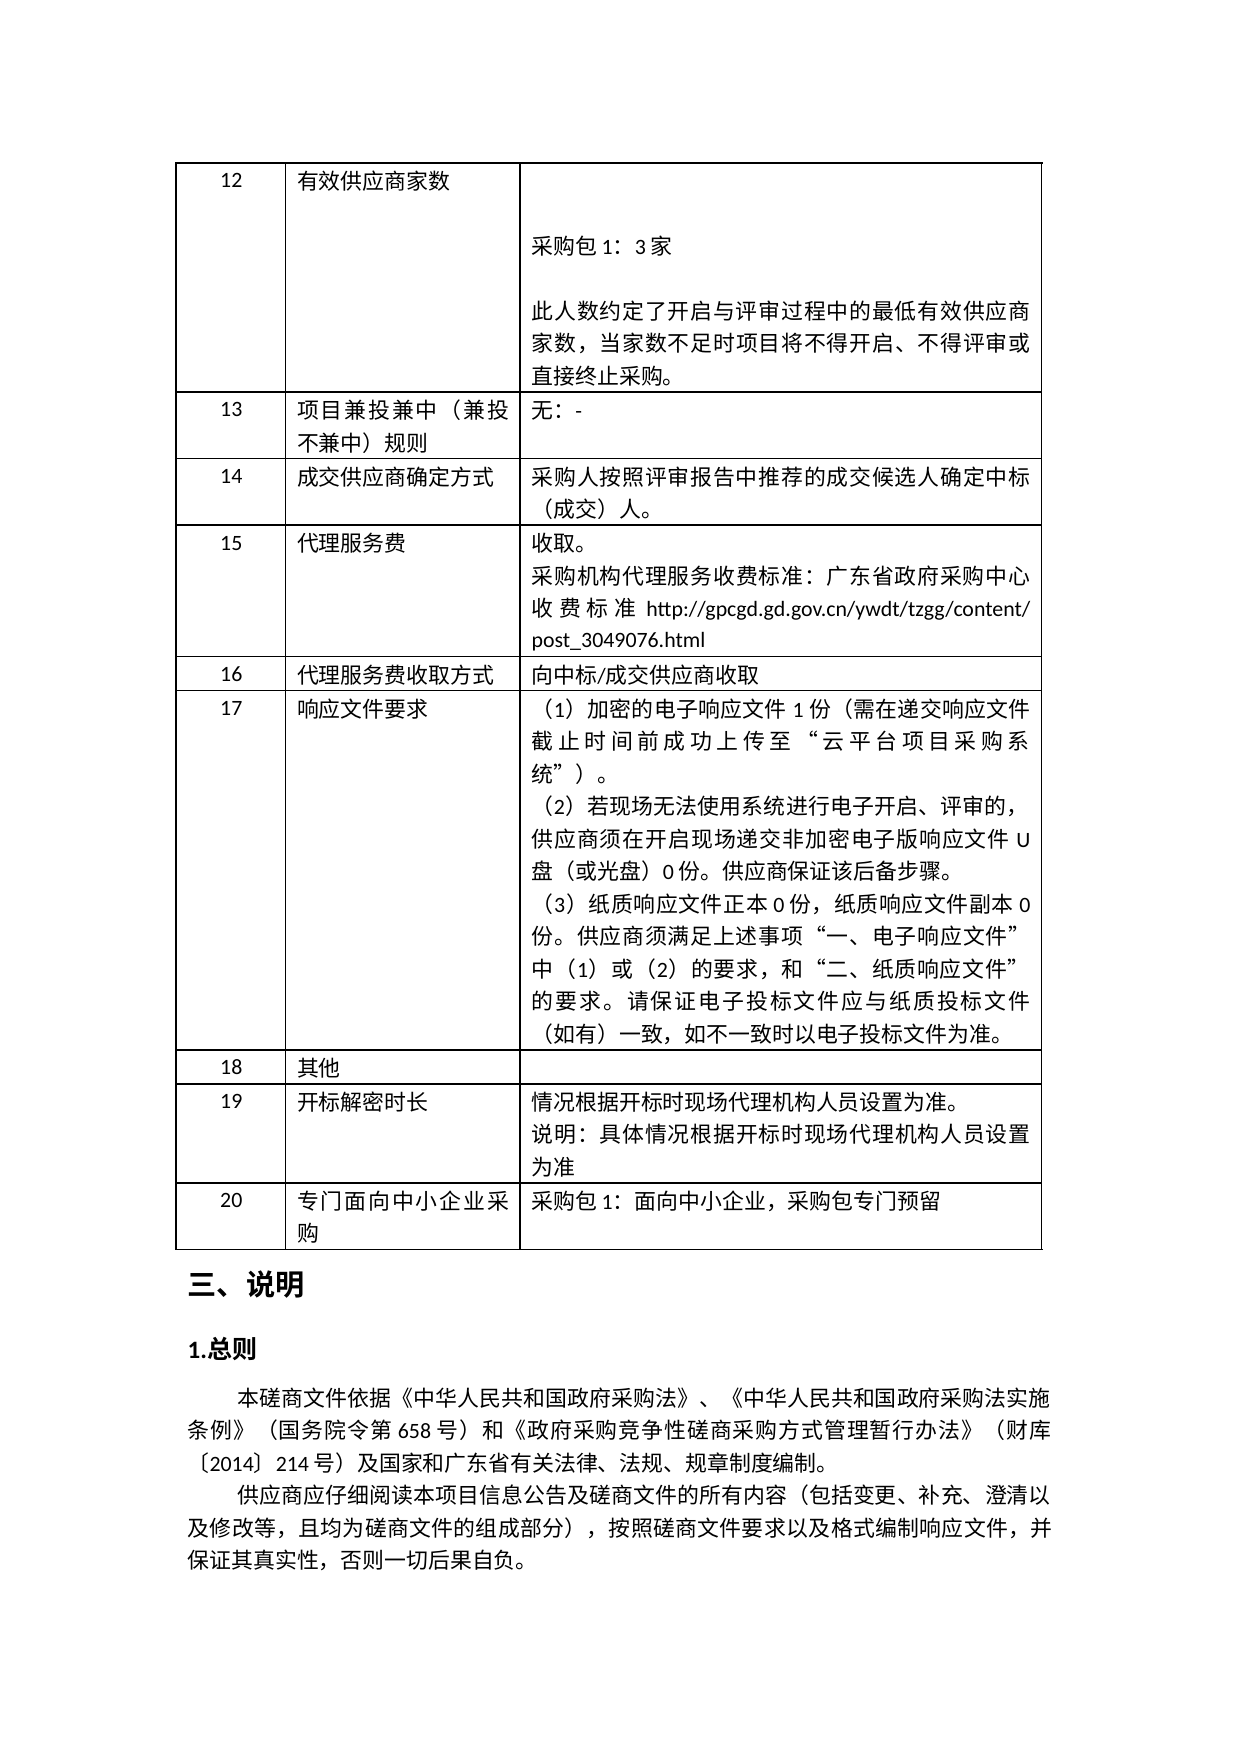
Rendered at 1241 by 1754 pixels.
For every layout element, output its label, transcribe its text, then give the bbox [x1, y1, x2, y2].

table_cell 收取。 采购机构代理服务收费标准：广东省政府采购中心收费标准http://gpcgd.gd.gov.cn/ywdt/tzgg/content/post_3049076.html [521, 526, 1041, 656]
text 供应商应仔细阅读本项目信息公告及磋商文件的所有内容（包括变更、补充、澄清以及修改等，且均为磋商文件的组成部分），按照磋商文件要求以及格式编制响应文件，并保证其真实性，否则一切后果自负。 [187, 1478, 1053, 1575]
table_cell 17 [177, 691, 285, 1049]
table_cell 专门面向中小企业采购 [286, 1184, 519, 1248]
table_cell 有效供应商家数 [286, 164, 519, 391]
table_cell 向中标/成交供应商收取 [521, 657, 1041, 690]
table_cell 项目兼投兼中（兼投不兼中）规则 [286, 393, 519, 458]
text 1.总则 [187, 1315, 1053, 1380]
table_cell 14 [177, 459, 285, 524]
table_cell 其他 [286, 1051, 519, 1083]
table_cell 采购包1：3家 此人数约定了开启与评审过程中的最低有效供应商家数，当家数不足时项目将不得开启、不得评审或直接终止采购。 [521, 164, 1041, 391]
table_cell 采购人按照评审报告中推荐的成交候选人确定中标（成交）人。 [521, 459, 1041, 524]
table_cell 成交供应商确定方式 [286, 459, 519, 524]
table_cell 12 [177, 164, 285, 391]
table_cell 16 [177, 657, 285, 690]
table_cell 开标解密时长 [286, 1085, 519, 1182]
table_cell 情况根据开标时现场代理机构人员设置为准。 说明：具体情况根据开标时现场代理机构人员设置为准 [521, 1085, 1041, 1182]
table_cell 代理服务费收取方式 [286, 657, 519, 690]
text 本磋商文件依据《中华人民共和国政府采购法》、《中华人民共和国政府采购法实施条例》（国务院令第658号）和《政府采购竞争性磋商采购方式管理暂行办法》（财库〔2014〕214号）及国家和广东省有关法律、法规、规章制度编制。 [187, 1380, 1053, 1478]
table_cell 代理服务费 [286, 526, 519, 656]
table_cell 20 [177, 1184, 285, 1248]
table_cell 13 [177, 393, 285, 458]
table_cell 响应文件要求 [286, 691, 519, 1049]
table_cell 采购包1：面向中小企业，采购包专门预留 [521, 1184, 1041, 1248]
table_cell 18 [177, 1051, 285, 1083]
table_cell 19 [177, 1085, 285, 1182]
table_cell [521, 1051, 1041, 1083]
text 三、说明 [187, 1250, 1053, 1315]
table_cell （1）加密的电子响应文件 1 份（需在递交响应文件截止时间前成功上传至“云平台项目采购系统”）。 （2）若现场无法使用系统进行电子开启、评审的，供应商须在开启现场递交非加密电子版响应文件U盘（或光盘）0份。供应商保证该后备步骤。 （3）纸质响应文件正本0份，纸质响应文件副本0份。供应商须满足上述事项“一、电子响应文件”中（1）或（2）的要求，和“二、纸质响应文件”的要求。请保证电子投标文件应与纸质投标文件（如有）一致，如不一致时以电子投标文件为准。 [521, 691, 1041, 1049]
table_cell 15 [177, 526, 285, 656]
table_cell 无：- [521, 393, 1041, 458]
